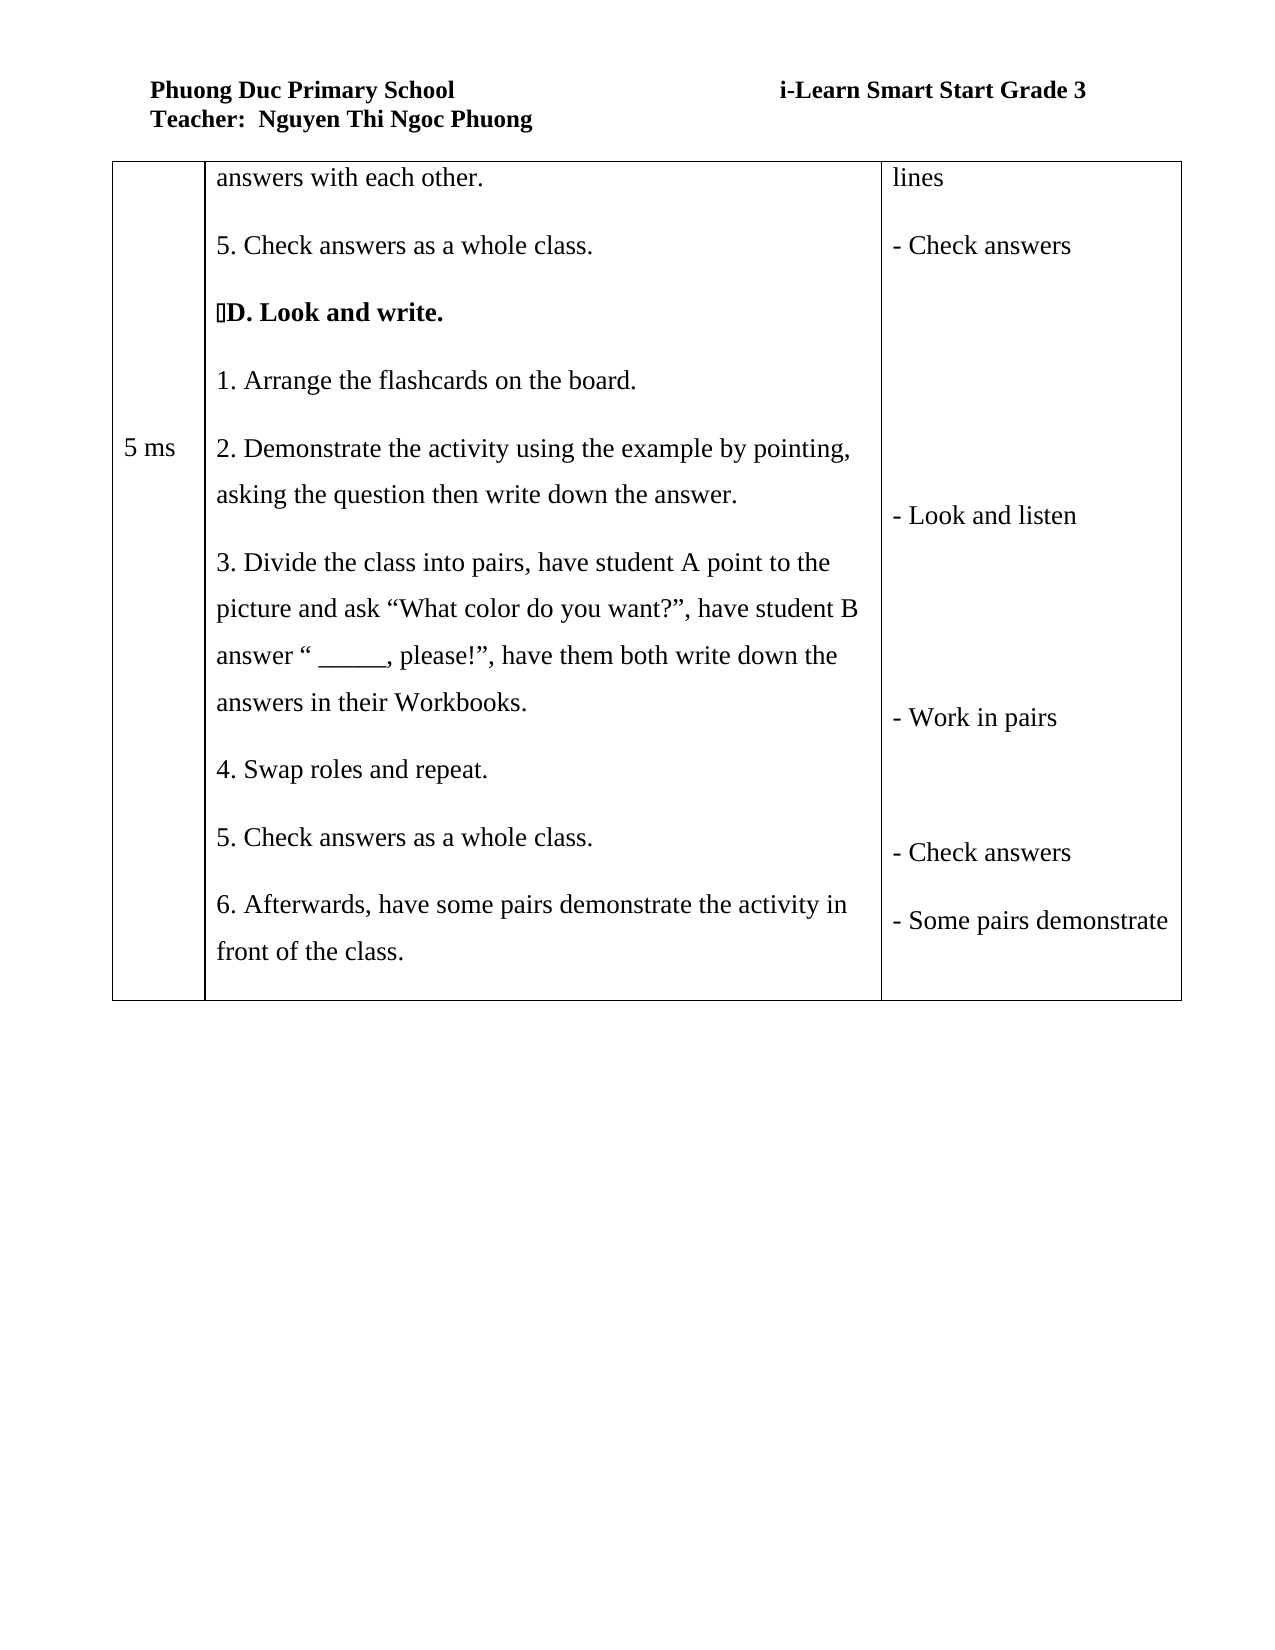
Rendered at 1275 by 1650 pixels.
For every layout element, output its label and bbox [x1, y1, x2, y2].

table_cell [882, 162, 1181, 1000]
table_cell [113, 162, 204, 1000]
table_cell [206, 162, 881, 1000]
